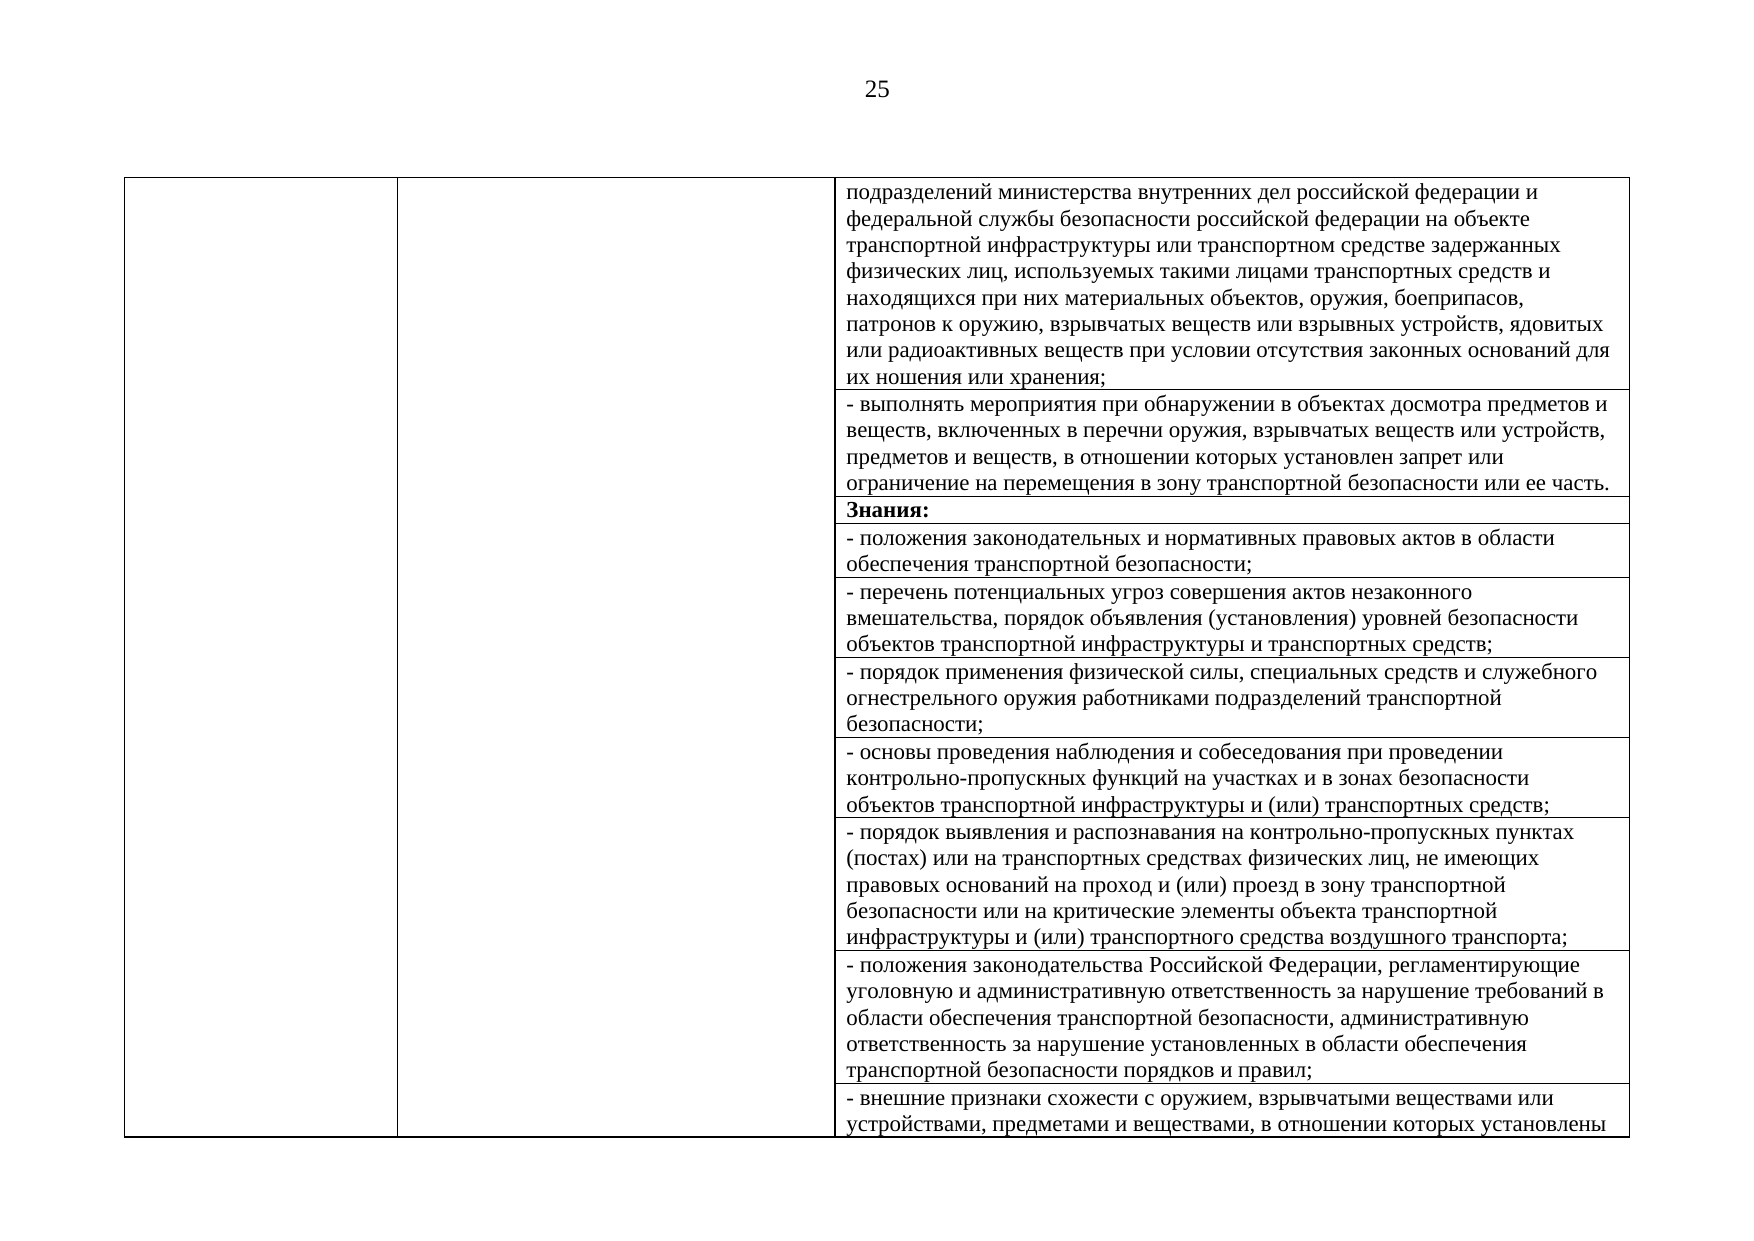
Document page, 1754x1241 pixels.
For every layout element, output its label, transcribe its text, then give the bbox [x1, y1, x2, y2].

table_cell - порядок выявления и распознавания на контрольно-пропускных пунктах (постах) или на транспортных средствах физических лиц, не имеющих правовых оснований на проход и (или) проезд в зону транспортной безопасности или на критические элементы объекта транспортной инфраструктуры и (или) транспортного средства воздушного транспорта; [836, 818, 1629, 950]
table_cell - основы проведения наблюдения и собеседования при проведении контрольно-пропускных функций на участках и в зонах безопасности объектов транспортной инфраструктуры и (или) транспортных средств; [836, 738, 1629, 817]
table_cell - порядок применения физической силы, специальных средств и служебного огнестрельного оружия работниками подразделений транспортной безопасности; [836, 658, 1629, 737]
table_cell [836, 178, 1629, 389]
table_cell - положения законодательства Российской Федерации, регламентирующие уголовную и административную ответственность за нарушение требований в области обеспечения транспортной безопасности, административную ответственность за нарушение установленных в области обеспечения транспортной безопасности порядков и правил; [836, 951, 1629, 1083]
table_cell Знания: [836, 497, 1629, 523]
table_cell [836, 1084, 1629, 1136]
table_cell - выполнять мероприятия при обнаружении в объектах досмотра предметов и веществ, включенных в перечни оружия, взрывчатых веществ или устройств, предметов и веществ, в отношении которых установлен запрет или ограничение на перемещения в зону транспортной безопасности или ее часть. [836, 390, 1629, 496]
table_cell - положения законодательных и нормативных правовых актов в области обеспечения транспортной безопасности; [836, 524, 1629, 577]
table_cell - перечень потенциальных угроз совершения актов незаконного вмешательства, порядок объявления (установления) уровней безопасности объектов транспортной инфраструктуры и транспортных средств; [836, 578, 1629, 657]
